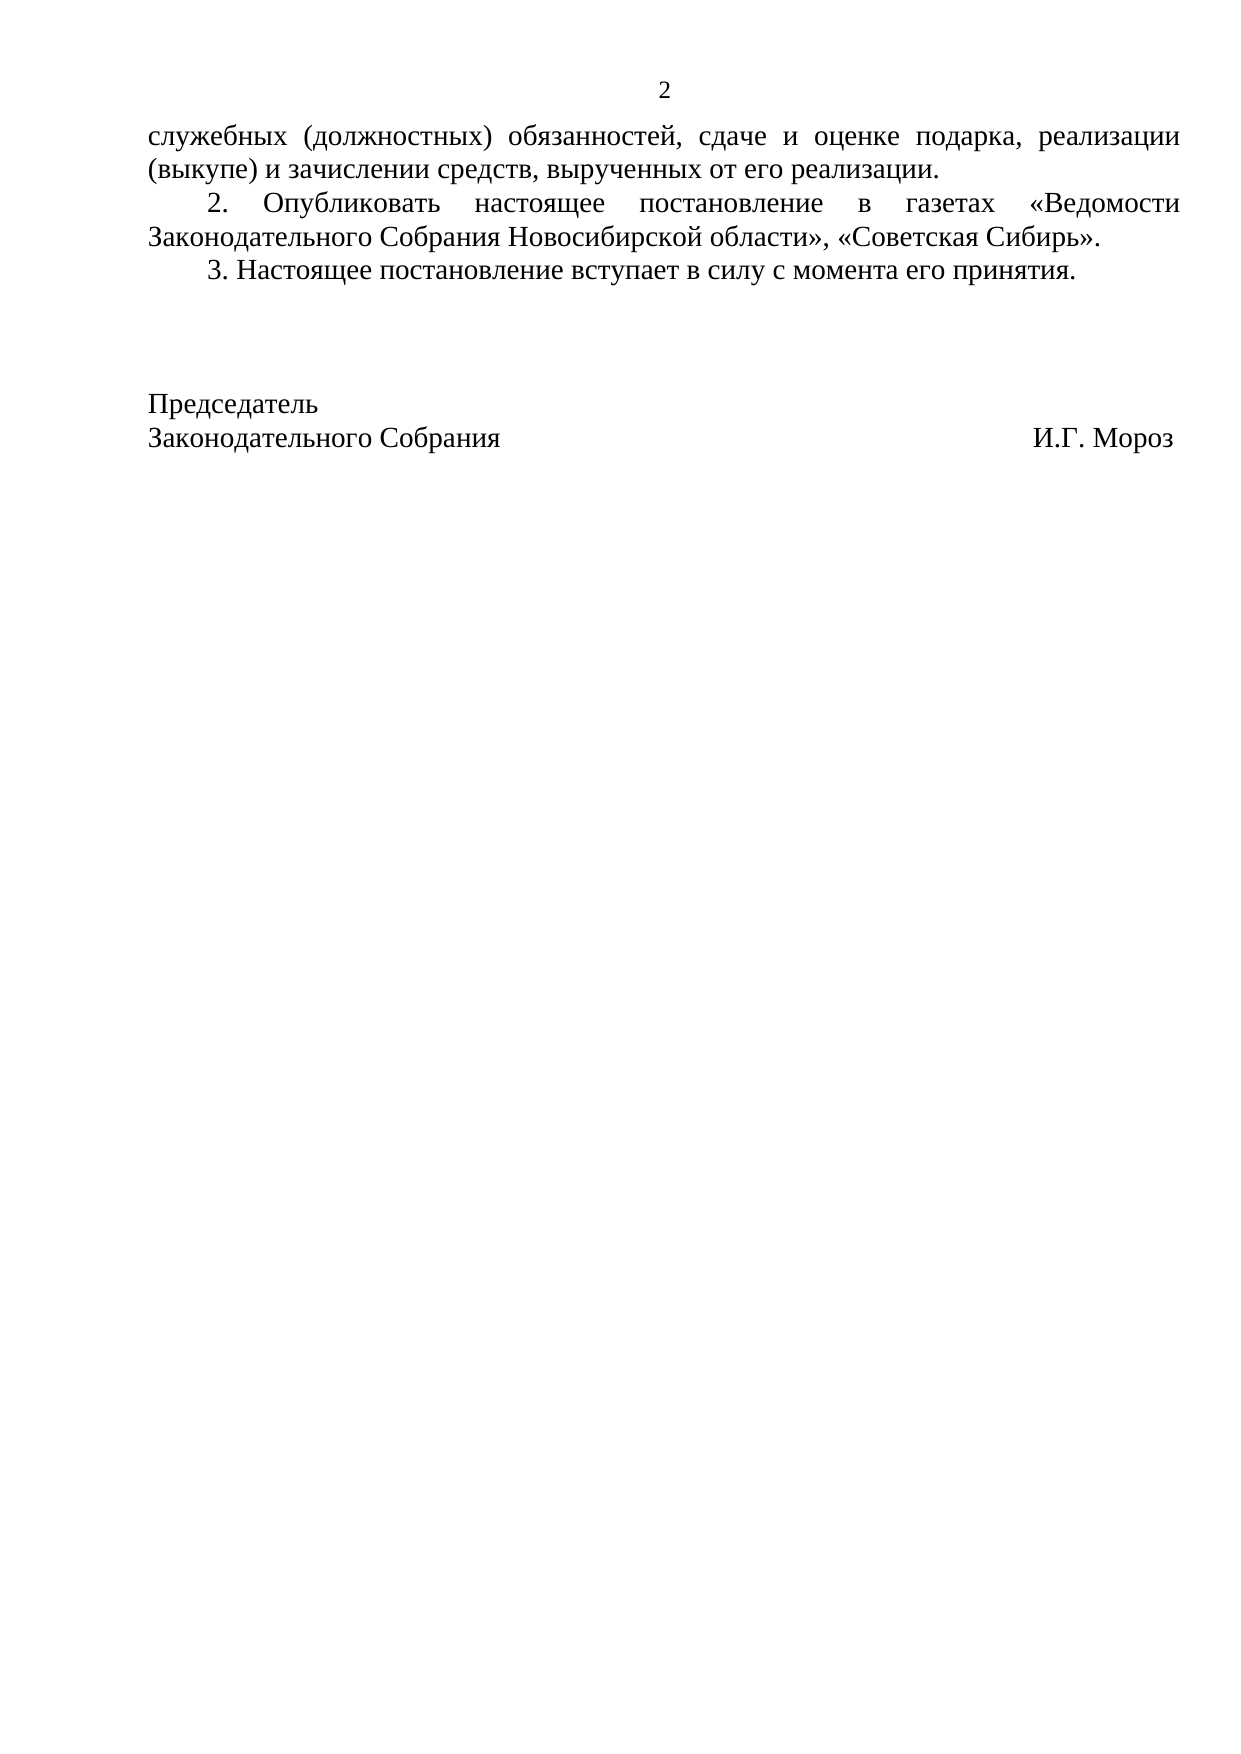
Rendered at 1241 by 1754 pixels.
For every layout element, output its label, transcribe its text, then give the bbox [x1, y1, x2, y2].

text 3. Настоящее постановление вступает в силу с момента его принятия. [148, 252, 1181, 286]
text Законодательного Собрания И.Г. Мороз [148, 420, 1181, 453]
text Председатель [148, 386, 1181, 420]
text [148, 118, 1181, 185]
text 2. Опубликовать настоящее постановление в газетах «Ведомости Законодательного Собрания Новосибирской области», «Советская Сибирь». [148, 185, 1181, 252]
